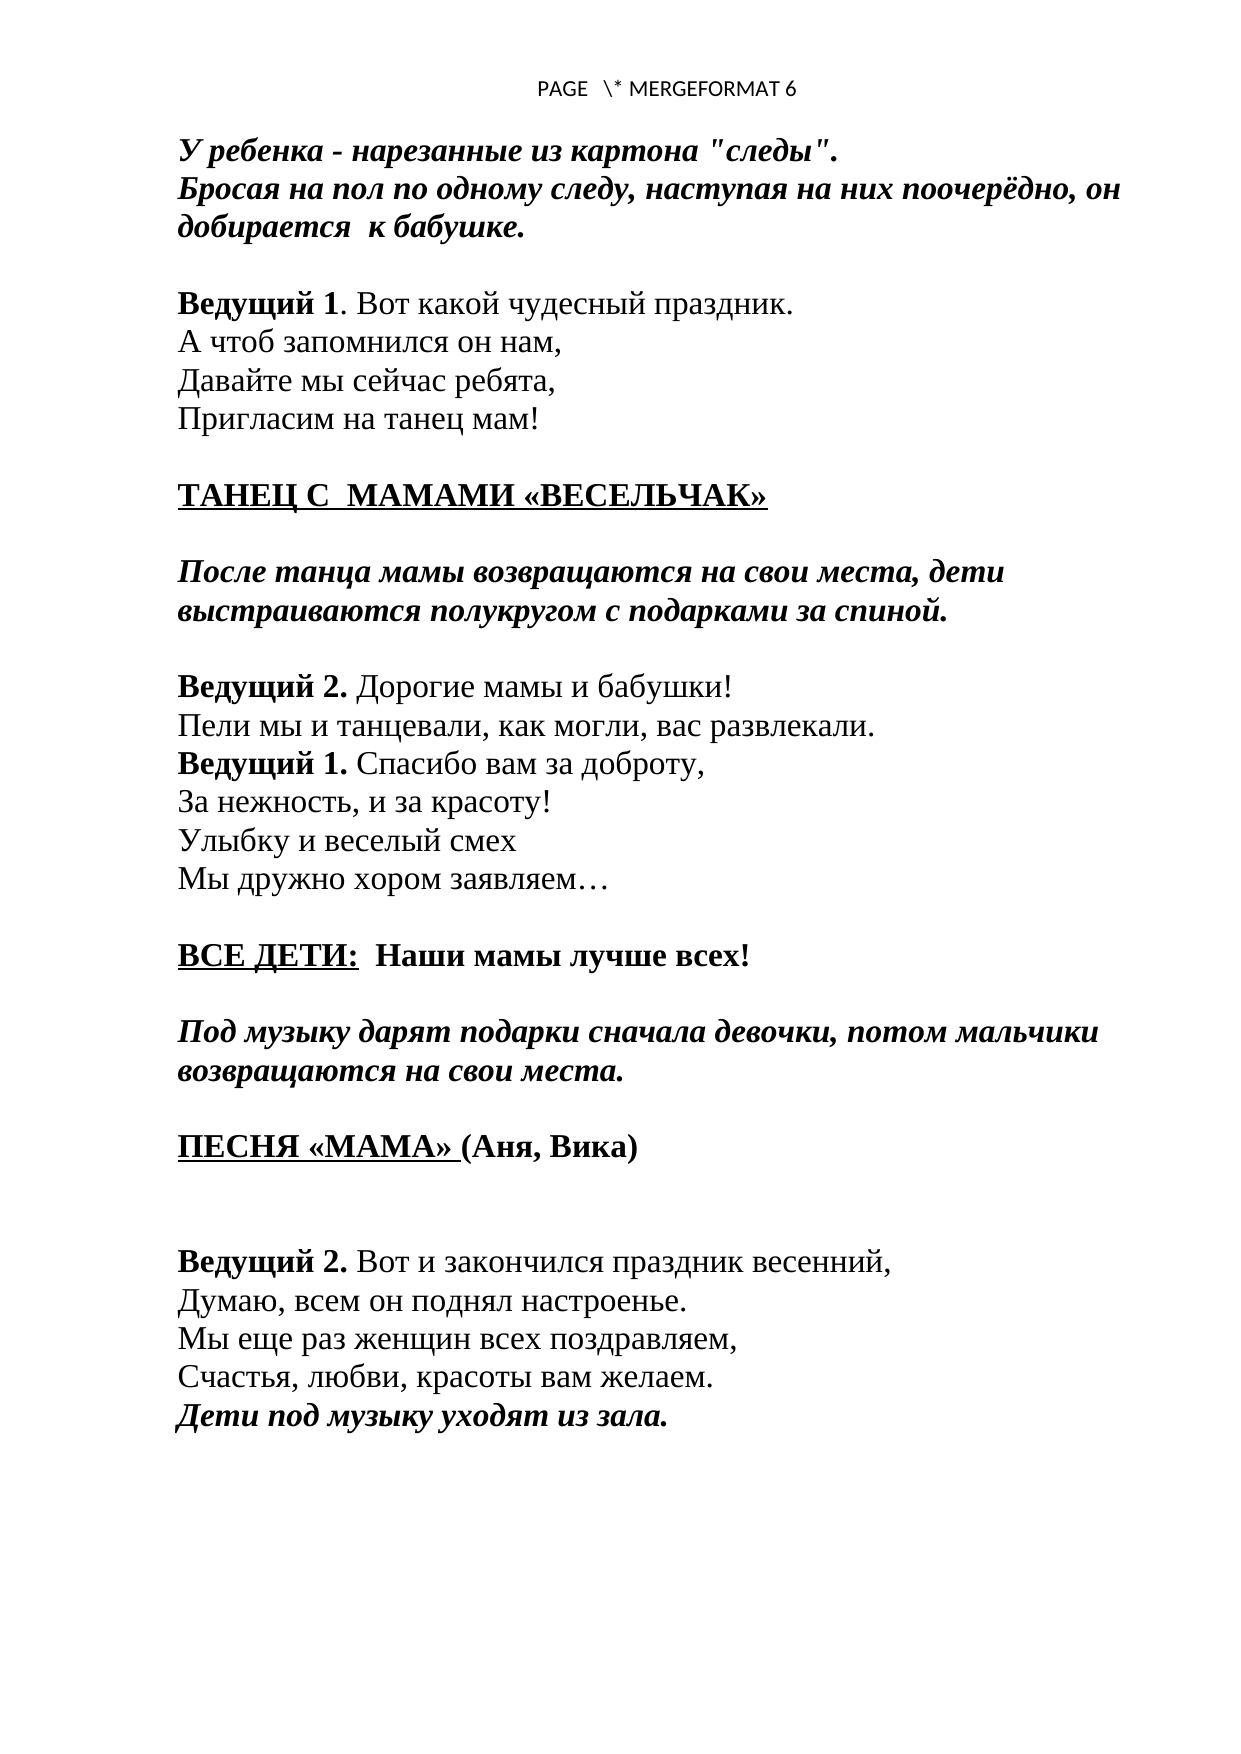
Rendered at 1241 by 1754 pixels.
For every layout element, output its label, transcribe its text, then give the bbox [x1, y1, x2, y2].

text После танца мамы возвращаются на свои места, дети выстраиваются полукругом с подарками за спиной. [177, 551, 1152, 628]
text Мы еще раз женщин всех поздравляем, [177, 1318, 1152, 1356]
text Пригласим на танец мам! [177, 398, 1152, 436]
text А чтоб запомнился он нам, [177, 321, 1152, 360]
text Ведущий 1. Вот какой чудесный праздник. [177, 283, 1152, 321]
text Бросая на пол по одному следу, наступая на них поочерёдно, он добирается к бабушке. [177, 168, 1152, 245]
text ВСЕ ДЕТИ: Наши мамы лучше всех! [177, 935, 1152, 973]
text За нежность, и за красоту! [177, 781, 1152, 820]
text ТАНЕЦ С МАМАМИ «ВЕСЕЛЬЧАК» [177, 475, 1152, 513]
text Давайте мы сейчас ребята, [177, 360, 1152, 398]
text ПЕСНЯ «МАМА» (Аня, Вика) [177, 1126, 1152, 1165]
text Дети под музыку уходят из зала. [177, 1395, 1152, 1433]
text Мы дружно хором заявляем… [177, 858, 1152, 896]
text Думаю, всем он поднял настроенье. [177, 1280, 1152, 1318]
text Пели мы и танцевали, как могли, вас развлекали. [177, 705, 1152, 743]
text У ребенка - нарезанные из картона "следы". [177, 130, 1152, 168]
text Под музыку дарят подарки сначала девочки, потом мальчики возвращаются на свои места. [177, 1011, 1152, 1088]
text Ведущий 1. Спасибо вам за доброту, [177, 743, 1152, 781]
text Ведущий 2. Дорогие мамы и бабушки! [177, 666, 1152, 705]
text Ведущий 2. Вот и закончился праздник весенний, [177, 1241, 1152, 1280]
text Улыбку и веселый смех [177, 820, 1152, 858]
text Счастья, любви, красоты вам желаем. [177, 1356, 1152, 1395]
